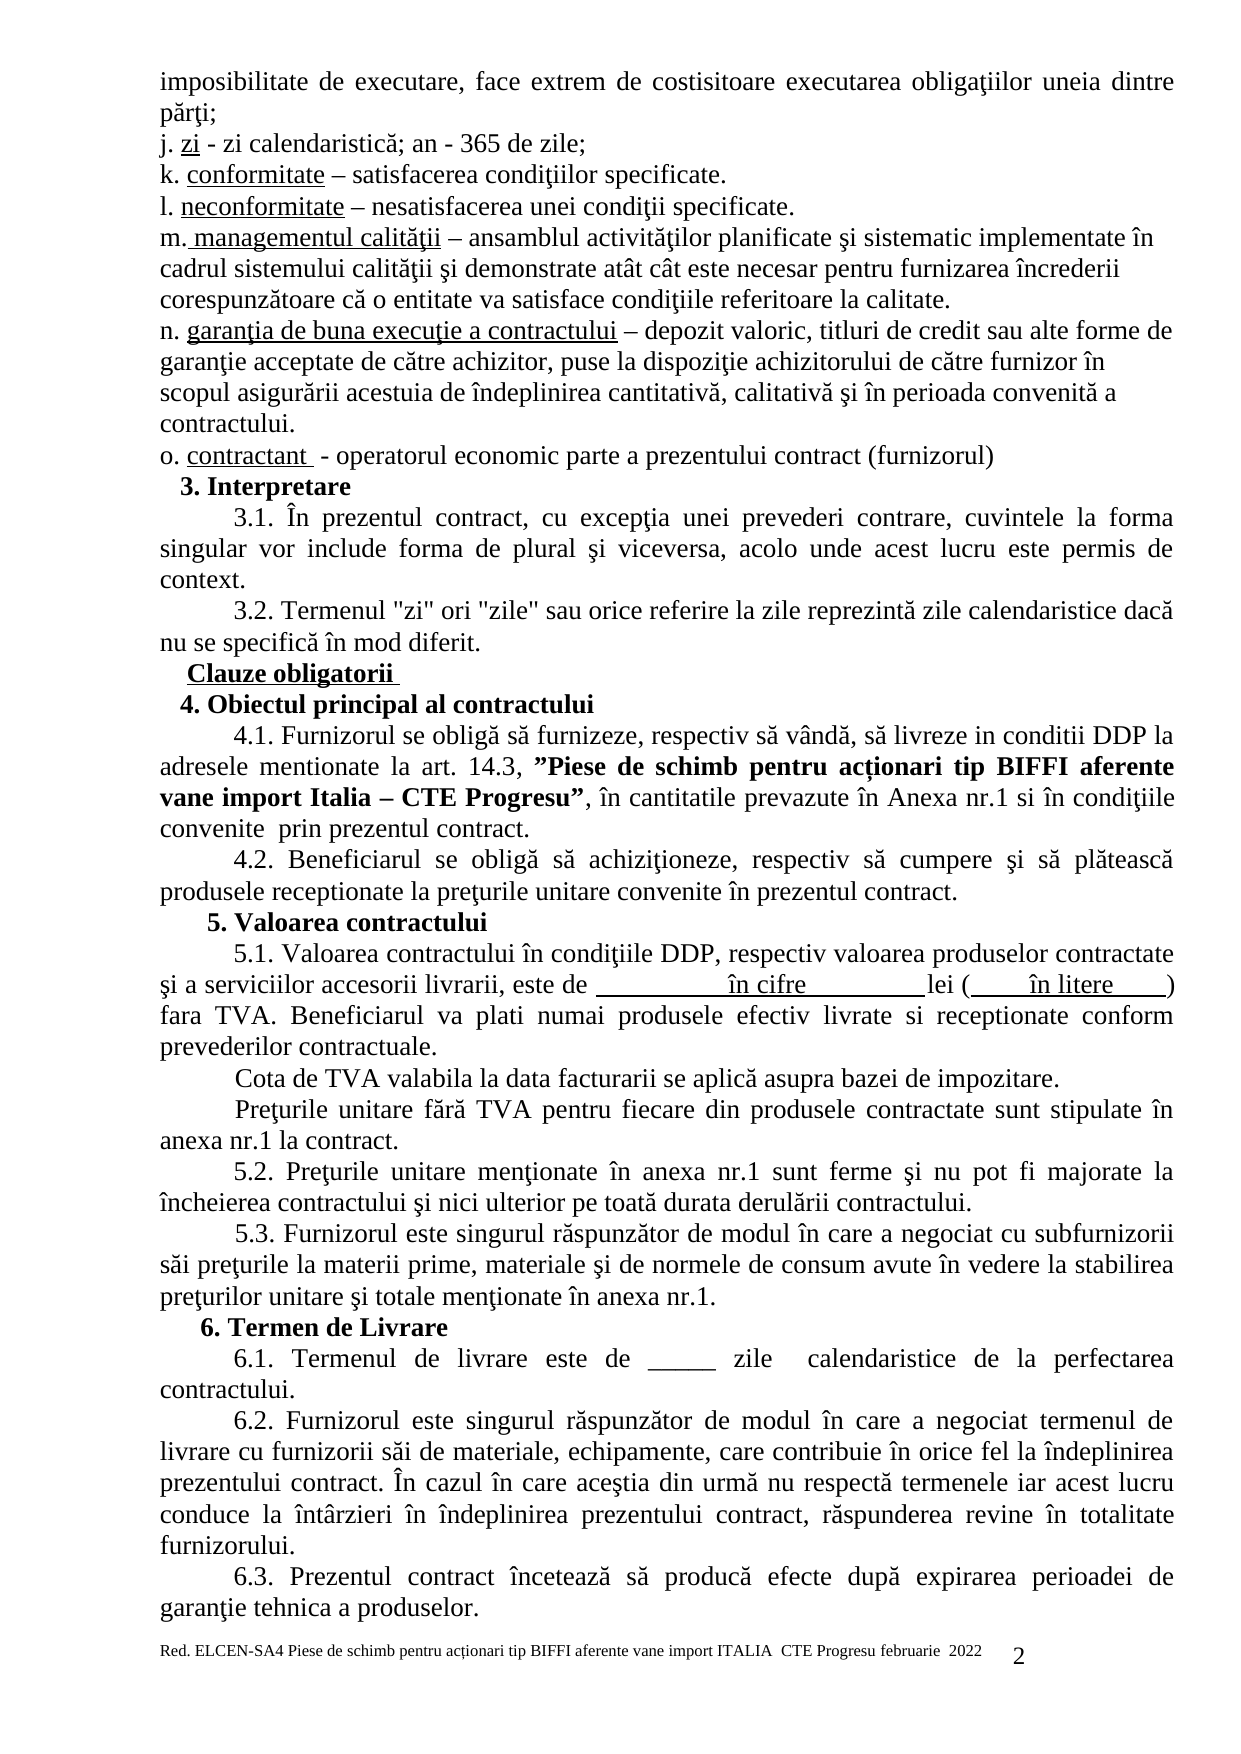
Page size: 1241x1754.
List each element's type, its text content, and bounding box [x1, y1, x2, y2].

text 5. Valoarea contractului [159, 906, 1175, 937]
text l. neconformitate – nesatisfacerea unei condiţii specificate. [159, 189, 1175, 221]
text 5.3. Furnizorul este singurul răspunzător de modul în care a negociat cu subfurnizorii săi preţurile la materii prime, materiale şi de normele de consum avute în vedere la stabilirea preţurilor unitare şi totale menţionate în anexa nr.1. [159, 1217, 1175, 1311]
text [159, 65, 1175, 127]
text 3.2. Termenul "zi" ori "zile" sau orice referire la zile reprezintă zile calendaristice dacă nu se specifică în mod diferit. [159, 594, 1175, 657]
text 5.2. Preţurile unitare menţionate în anexa nr.1 sunt ferme şi nu pot fi majorate la încheierea contractului şi nici ulterior pe toată durata derulării contractului. [159, 1155, 1175, 1217]
text 6.1. Termenul de livrare este de _____ zile calendaristice de la perfectarea contractului. [159, 1342, 1175, 1404]
text j. zi - zi calendaristică; an - 365 de zile; [159, 127, 1175, 158]
text 5.1. Valoarea contractului în condiţiile DDP, respectiv valoarea produselor contractate şi a serviciilor accesorii livrarii, este de în cifre lei ( în litere ) fara TVA. Beneficiarul va plati numai produsele efectiv livrate si receptionate conform prevederilor contractuale. [159, 937, 1175, 1062]
text 4.2. Beneficiarul se obligă să achiziţioneze, respectiv să cumpere şi să plătească produsele receptionate la preţurile unitare convenite în prezentul contract. [159, 844, 1175, 906]
text n. garanţia de buna execuţie a contractului – depozit valoric, titluri de credit sau alte forme de garanţie acceptate de către achizitor, puse la dispoziţie achizitorului de către furnizor în scopul asigurării acestuia de îndeplinirea cantitativă, calitativă şi în perioada convenită a contractului. [159, 314, 1175, 439]
text 4. Obiectul principal al contractului [159, 688, 1175, 719]
text m. managementul calităţii – ansamblul activităţilor planificate şi sistematic implementate în cadrul sistemului calităţii şi demonstrate atât cât este necesar pentru furnizarea încrederii corespunzătoare că o entitate va satisface condiţiile referitoare la calitate. [159, 221, 1175, 314]
text 3. Interpretare [159, 470, 1175, 501]
text Clauze obligatorii [159, 657, 1175, 688]
text 6.3. Prezentul contract încetează să producă efecte după expirarea perioadei de garanţie tehnica a produselor. [159, 1560, 1175, 1622]
text k. conformitate – satisfacerea condiţiilor specificate. [159, 158, 1175, 189]
text 6. Termen de Livrare [159, 1311, 1175, 1342]
text 3.1. În prezentul contract, cu excepţia unei prevederi contrare, cuvintele la forma singular vor include forma de plural şi viceversa, acolo unde acest lucru este permis de context. [159, 501, 1175, 594]
text o. contractant - operatorul economic parte a prezentului contract (furnizorul) [159, 439, 1175, 470]
text Cota de TVA valabila la data facturarii se aplică asupra bazei de impozitare. [159, 1062, 1175, 1093]
text 4.1. Furnizorul se obligă să furnizeze, respectiv să vândă, să livreze in conditii DDP la adresele mentionate la art. 14.3, ”Piese de schimb pentru acționari tip BIFFI aferente vane import Italia – CTE Progresu”, în cantitatile prevazute în Anexa nr.1 si în condiţiile convenite prin prezentul contract. [159, 719, 1175, 844]
text Preţurile unitare fără TVA pentru fiecare din produsele contractate sunt stipulate în anexa nr.1 la contract. [159, 1093, 1175, 1155]
text 6.2. Furnizorul este singurul răspunzător de modul în care a negociat termenul de livrare cu furnizorii săi de materiale, echipamente, care contribuie în orice fel la îndeplinirea prezentului contract. În cazul în care aceştia din urmă nu respectă termenele iar acest lucru conduce la întârzieri în îndeplinirea prezentului contract, răspunderea revine în totalitate furnizorului. [159, 1404, 1175, 1560]
